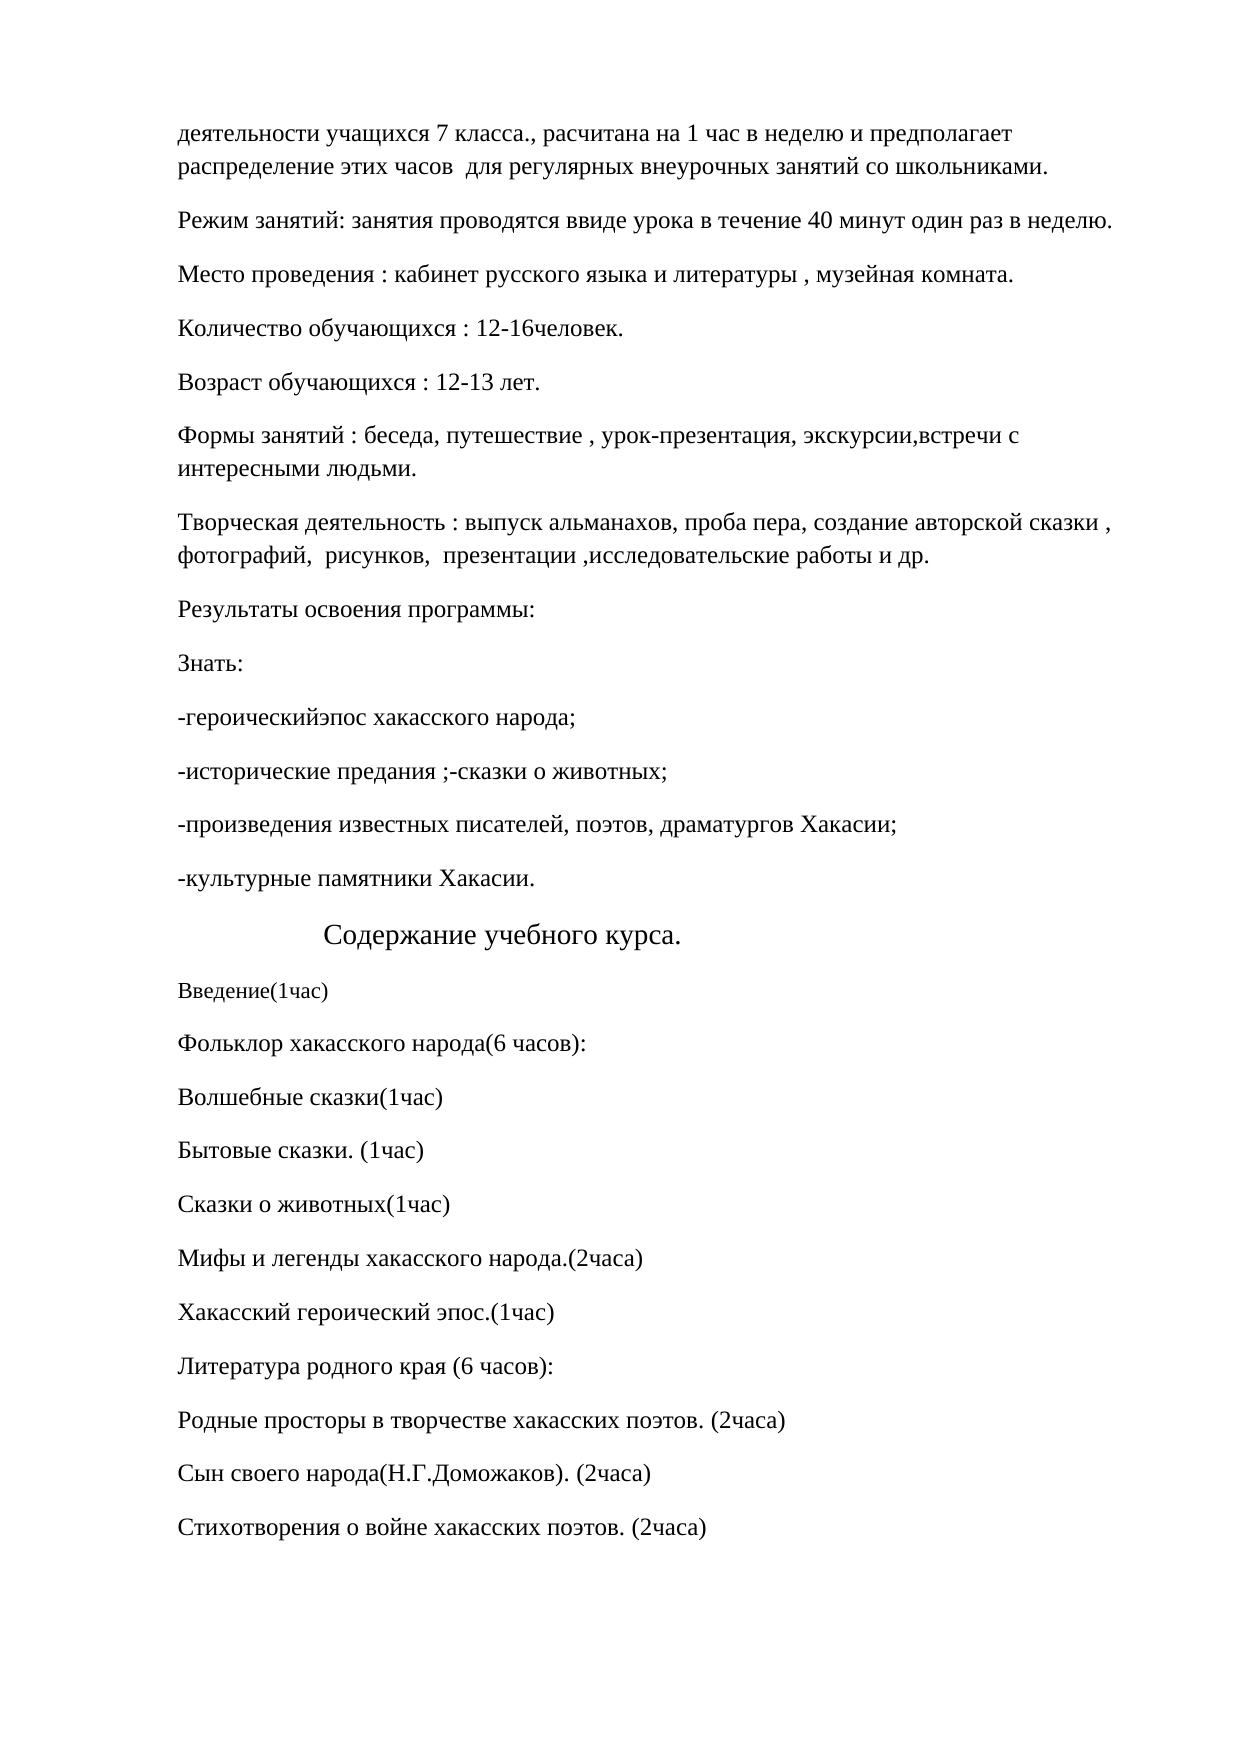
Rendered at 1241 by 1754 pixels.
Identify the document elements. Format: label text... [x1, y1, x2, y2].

text Хакасский героический эпос.(1час) [177, 1297, 1152, 1326]
text Введение(1час) [177, 977, 1152, 1003]
text Знать: [177, 648, 1152, 677]
text Волшебные сказки(1час) [177, 1082, 1152, 1110]
text -культурные памятники Хакасии. [177, 863, 1152, 892]
text Результаты освоения программы: [177, 594, 1152, 623]
text Место проведения : кабинет русского языка и литературы , музейная комната. [177, 259, 1152, 288]
text Творческая деятельность : выпуск альманахов, проба пера, создание авторской сказки , фотографий, рисунков, презентации ,исследовательские работы и др. [177, 507, 1152, 569]
text Возраст обучающихся : 12-13 лет. [177, 367, 1152, 395]
text Мифы и легенды хакасского народа.(2часа) [177, 1243, 1152, 1272]
text Бытовые сказки. (1час) [177, 1135, 1152, 1164]
text Режим занятий: занятия проводятся ввиде урока в течение 40 минут один раз в неделю. [177, 205, 1152, 234]
text Сказки о животных(1час) [177, 1189, 1152, 1218]
text Стихотворения о войне хакасских поэтов. (2часа) [177, 1512, 1152, 1541]
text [177, 118, 1152, 180]
text Количество обучающихся : 12-16человек. [177, 313, 1152, 341]
text -произведения известных писателей, поэтов, драматургов Хакасии; [177, 809, 1152, 838]
text Формы занятий : беседа, путешествие , урок-презентация, экскурсии,встречи с интересными людьми. [177, 420, 1152, 482]
text Родные просторы в творчестве хакасских поэтов. (2часа) [177, 1405, 1152, 1433]
text -героическийэпос хакасского народа; [177, 702, 1152, 731]
text Содержание учебного курса. [177, 917, 1152, 951]
text -исторические предания ;-сказки о животных; [177, 756, 1152, 784]
text Фольклор хакасского народа(6 часов): [177, 1028, 1152, 1056]
text Сын своего народа(Н.Г.Доможаков). (2часа) [177, 1458, 1152, 1487]
text Литература родного края (6 часов): [177, 1351, 1152, 1379]
